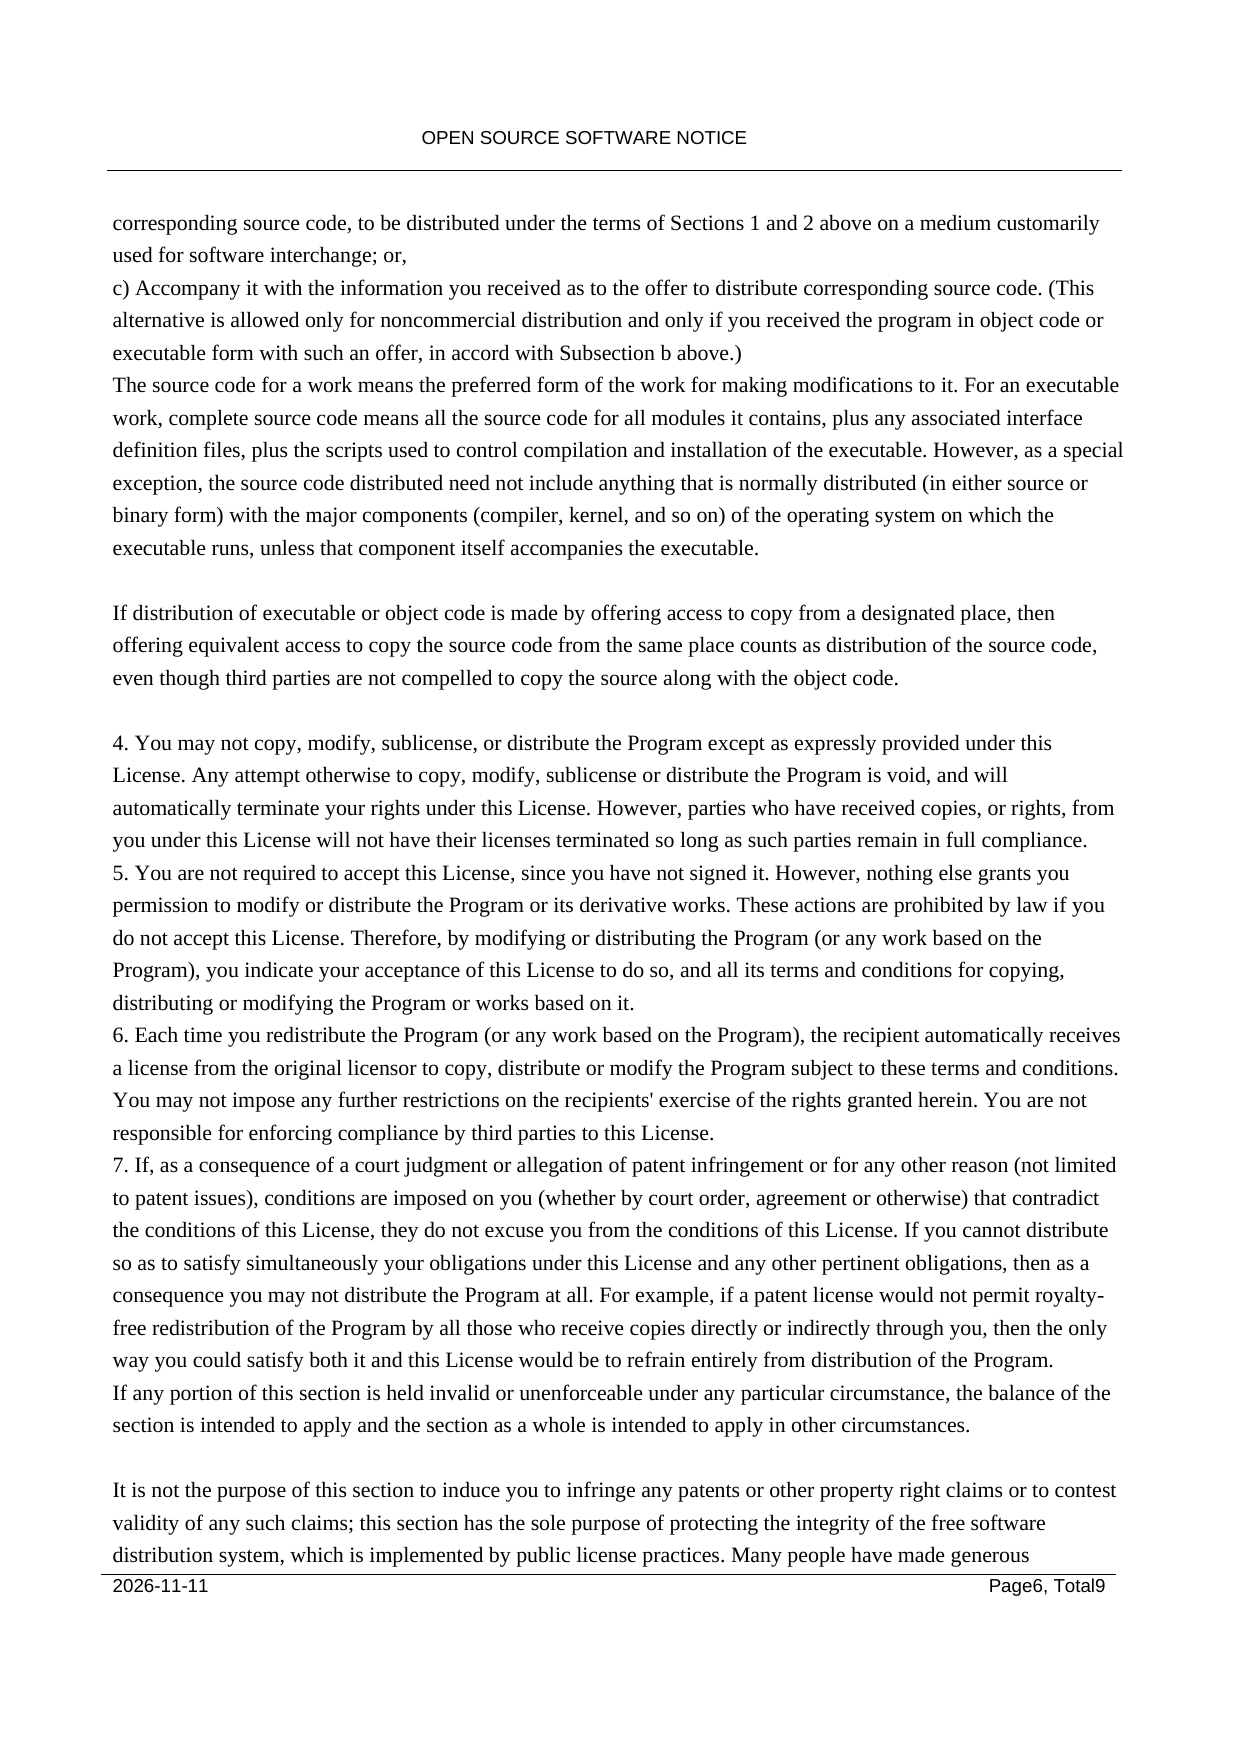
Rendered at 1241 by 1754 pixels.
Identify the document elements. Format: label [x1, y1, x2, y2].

text [112, 206, 1128, 1571]
